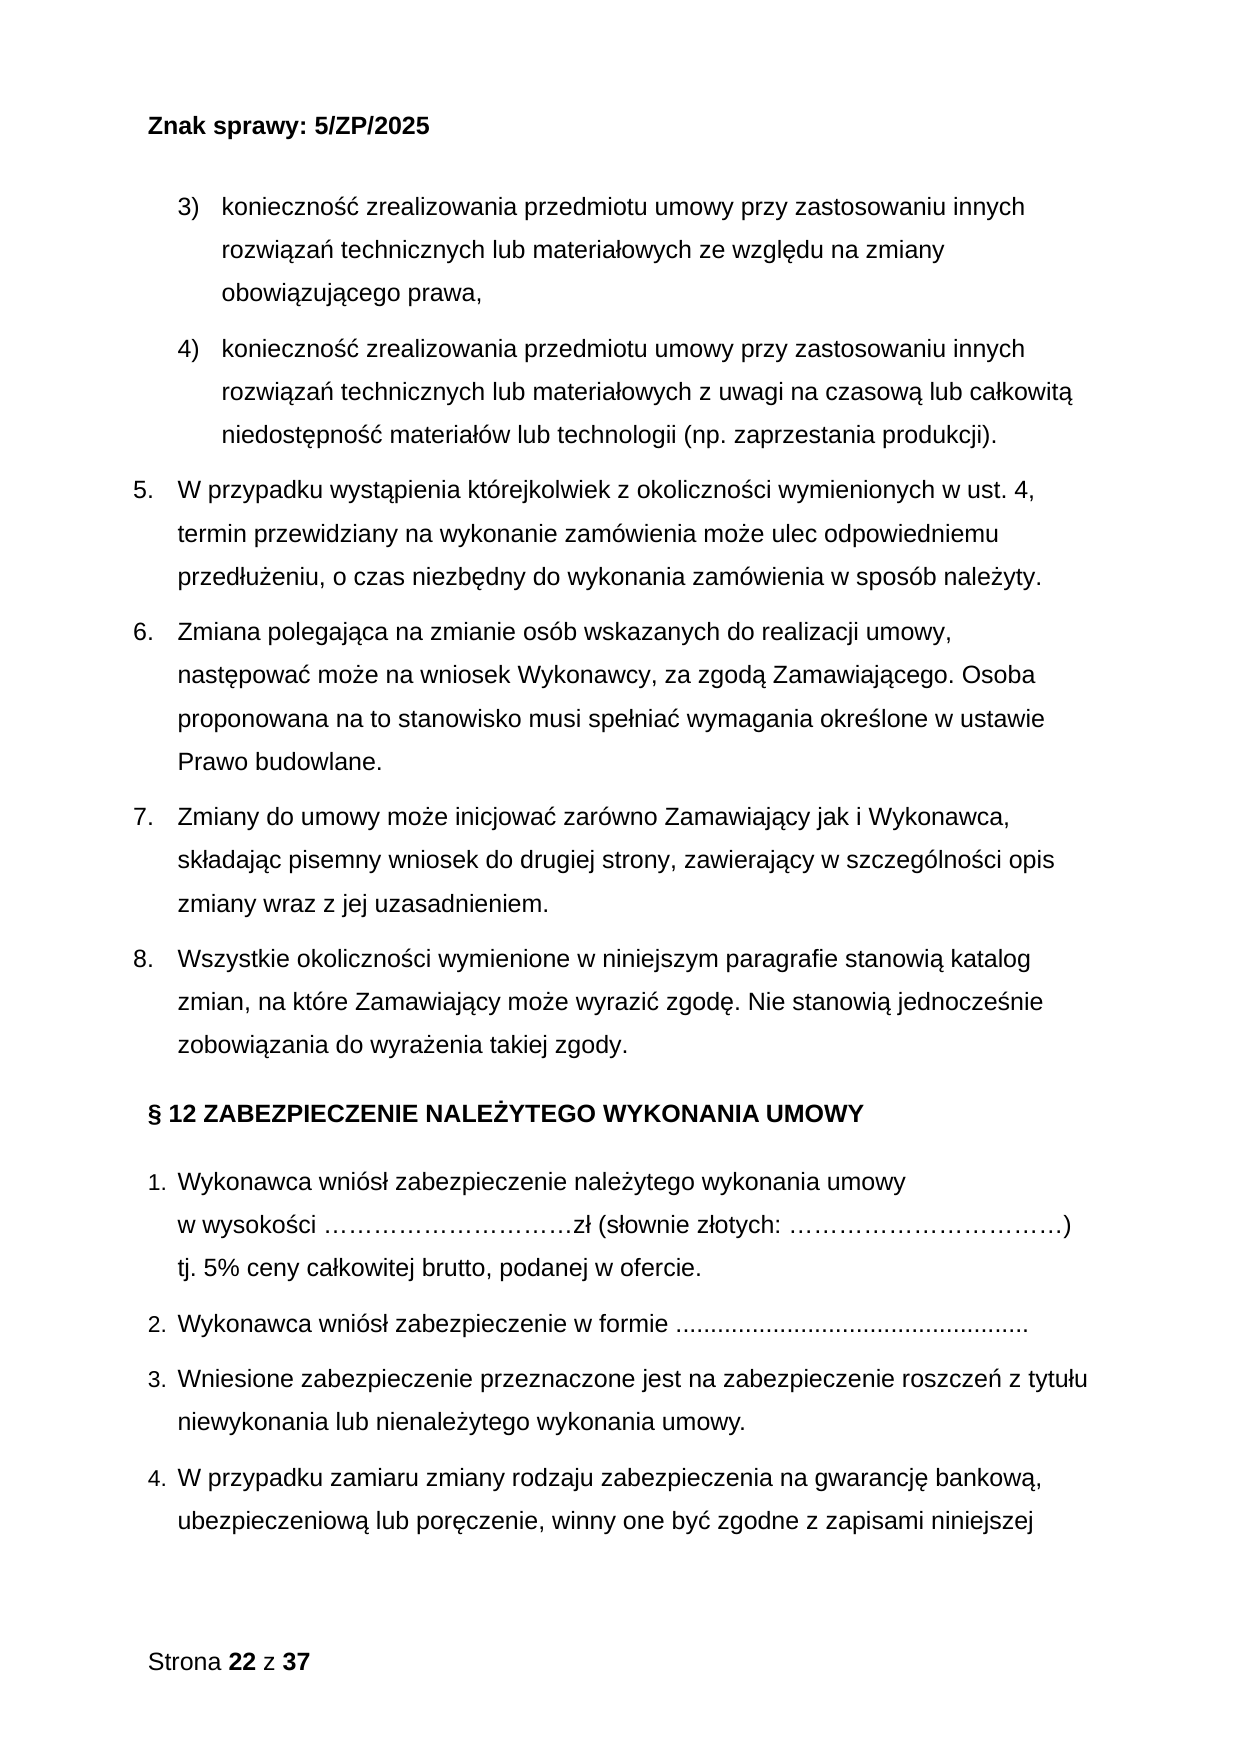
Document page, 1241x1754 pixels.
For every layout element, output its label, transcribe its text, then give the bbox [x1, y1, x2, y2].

list Wykonawca wniósł zabezpieczenie w formie ................................................... [148, 1309, 1093, 1337]
list konieczność zrealizowania przedmiotu umowy przy zastosowaniu innych rozwiązań technicznych lub materiałowych ze względu na zmiany obowiązującego prawa, [177, 192, 1093, 307]
list W przypadku wystąpienia którejkolwiek z okoliczności wymienionych w ust. 4, termin przewidziany na wykonanie zamówienia może ulec odpowiedniemu przedłużeniu, o czas niezbędny do wykonania zamówienia w sposób należyty. [133, 476, 1093, 591]
list Wykonawca wniósł zabezpieczenie należytego wykonania umowy w wysokości …………………………zł (słownie złotych: ……………………………) tj. 5% ceny całkowitej brutto, podanej w ofercie. [148, 1167, 1093, 1282]
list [148, 1463, 1093, 1535]
subtitle § 12 ZABEZPIECZENIE NALEŻYTEGO WYKONANIA UMOWY [148, 1099, 1093, 1127]
list Zmiany do umowy może inicjować zarówno Zamawiający jak i Wykonawca, składając pisemny wniosek do drugiej strony, zawierający w szczególności opis zmiany wraz z jej uzasadnieniem. [133, 802, 1093, 917]
list konieczność zrealizowania przedmiotu umowy przy zastosowaniu innych rozwiązań technicznych lub materiałowych z uwagi na czasową lub całkowitą niedostępność materiałów lub technologii (np. zaprzestania produkcji). [177, 334, 1093, 449]
list Wszystkie okoliczności wymienione w niniejszym paragrafie stanowią katalog zmian, na które Zamawiający może wyrazić zgodę. Nie stanowią jednocześnie zobowiązania do wyrażenia takiej zgody. [133, 944, 1093, 1059]
list Wniesione zabezpieczenie przeznaczone jest na zabezpieczenie roszczeń z tytułu niewykonania lub nienależytego wykonania umowy. [148, 1364, 1093, 1436]
list Zmiana polegająca na zmianie osób wskazanych do realizacji umowy, następować może na wniosek Wykonawcy, za zgodą Zamawiającego. Osoba proponowana na to stanowisko musi spełniać wymagania określone w ustawie Prawo budowlane. [133, 617, 1093, 776]
